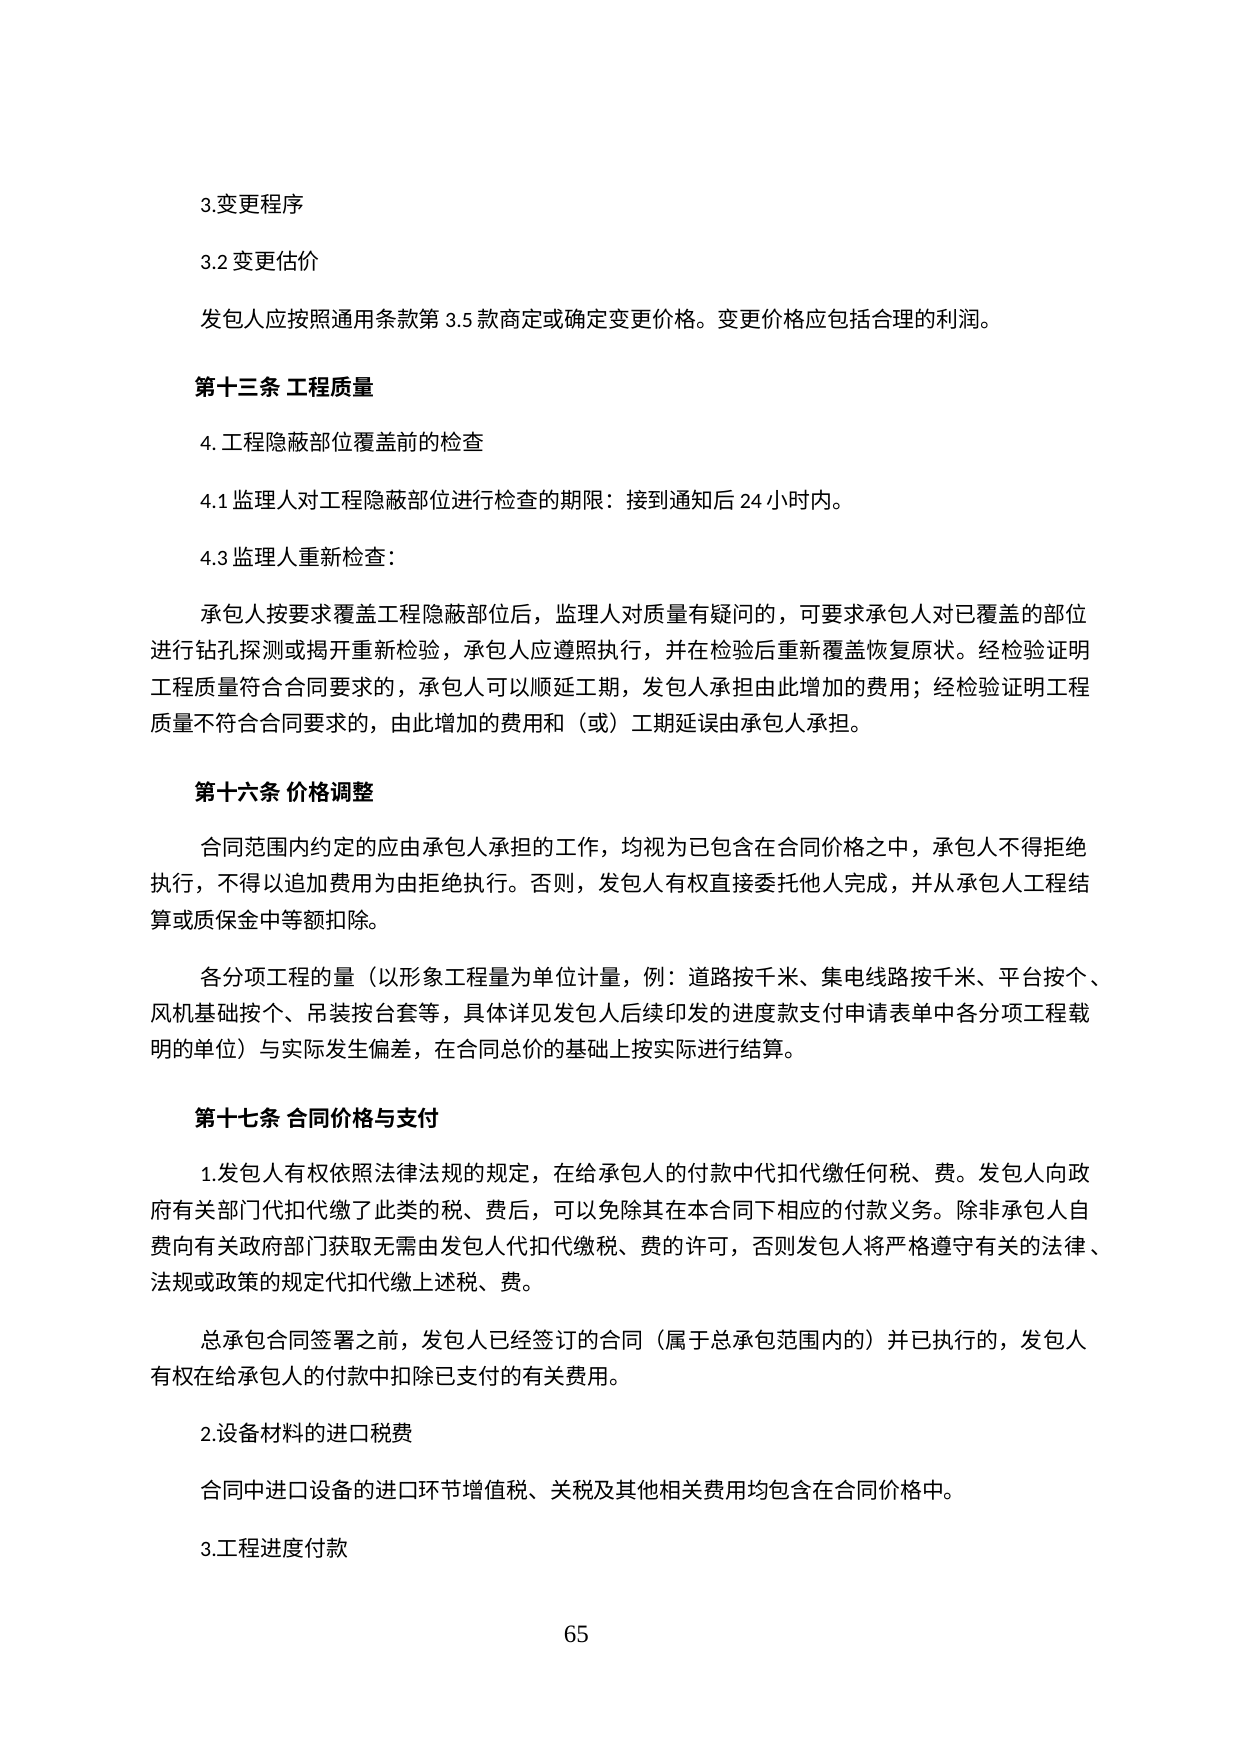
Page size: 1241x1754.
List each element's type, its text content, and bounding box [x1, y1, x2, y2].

text 4. 工程隐蔽部位覆盖前的检查 [150, 425, 1090, 457]
text 承包人按要求覆盖工程隐蔽部位后，监理人对质量有疑问的，可要求承包人对已覆盖的部位进行钻孔探测或揭开重新检验，承包人应遵照执行，并在检验后重新覆盖恢复原状。经检验证明工程质量符合合同要求的，承包人可以顺延工期，发包人承担由此增加的费用；经检验证明工程质量不符合合同要求的，由此增加的费用和（或）工期延误由承包人承担。 [150, 597, 1090, 738]
text 总承包合同签署之前，发包人已经签订的合同（属于总承包范围内的）并已执行的，发包人有权在给承包人的付款中扣除已支付的有关费用。 [150, 1323, 1090, 1391]
text 1.发包人有权依照法律法规的规定，在给承包人的付款中代扣代缴任何税、费。发包人向政府有关部门代扣代缴了此类的税、费后，可以免除其在本合同下相应的付款义务。除非承包人自费向有关政府部门获取无需由发包人代扣代缴税、费的许可，否则发包人将严格遵守有关的法律、法规或政策的规定代扣代缴上述税、费。 [150, 1156, 1090, 1297]
text 3.变更程序 [150, 187, 1090, 219]
text 各分项工程的量（以形象工程量为单位计量，例：道路按千米、集电线路按千米、平台按个、风机基础按个、吊装按台套等，具体详见发包人后续印发的进度款支付申请表单中各分项工程载明的单位）与实际发生偏差，在合同总价的基础上按实际进行结算。 [150, 960, 1090, 1064]
text 2.设备材料的进口税费 [150, 1416, 1090, 1448]
text 3.工程进度付款 [150, 1531, 1090, 1562]
text 4.1监理人对工程隐蔽部位进行检查的期限：接到通知后24小时内。 [150, 483, 1090, 514]
text 4.3 监理人重新检查： [150, 540, 1090, 571]
subtitle 第十六条 价格调整 [150, 763, 1090, 809]
text 合同范围内约定的应由承包人承担的工作，均视为已包含在合同价格之中，承包人不得拒绝执行，不得以追加费用为由拒绝执行。否则，发包人有权直接委托他人完成，并从承包人工程结算或质保金中等额扣除。 [150, 830, 1090, 934]
text 3.2变更估价 [150, 244, 1090, 276]
text 发包人应按照通用条款第3.5款商定或确定变更价格。变更价格应包括合理的利润。 [150, 302, 1090, 333]
subtitle 第十七条 合同价格与支付 [150, 1090, 1090, 1136]
text 合同中进口设备的进口环节增值税、关税及其他相关费用均包含在合同价格中。 [150, 1473, 1090, 1505]
subtitle 第十三条 工程质量 [150, 359, 1090, 404]
